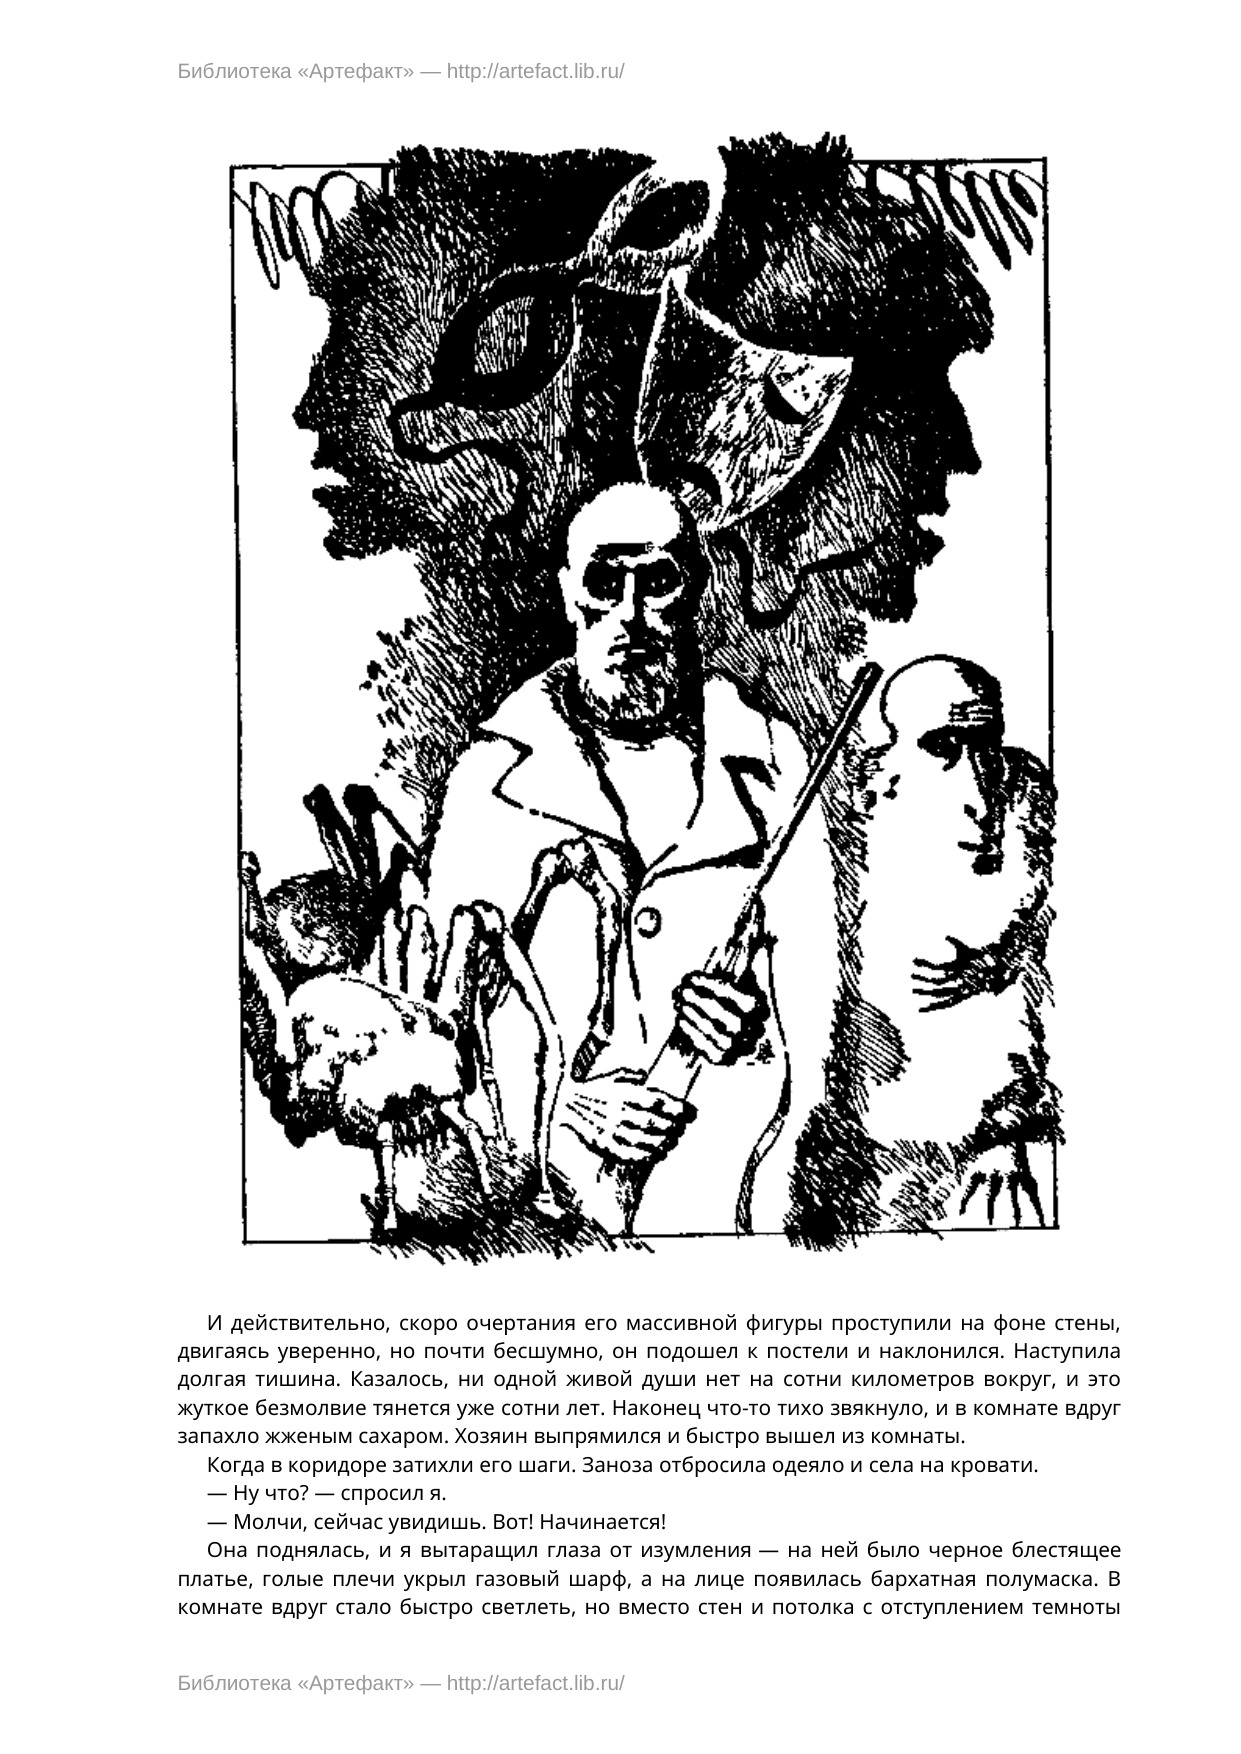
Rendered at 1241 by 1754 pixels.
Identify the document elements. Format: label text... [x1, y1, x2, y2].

text Когда в коридоре затихли его шаги. Заноза отбросила одеяло и села на кровати. [177, 1450, 1122, 1478]
picture [222, 118, 1077, 1280]
text — Ну что? — спросил я. [177, 1478, 1122, 1507]
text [177, 1535, 1122, 1621]
text И действительно, скоро очертания его массивной фигуры проступили на фоне стены, двигаясь уверенно, но почти бесшумно, он подошел к постели и наклонился. Наступила долгая тишина. Казалось, ни одной живой души нет на сотни километров вокруг, и это жуткое безмолвие тянется уже сотни лет. Наконец что-то тихо звякнуло, и в комнате вдруг запахло жженым сахаром. Хозяин выпрямился и быстро вышел из комнаты. [177, 1308, 1122, 1450]
text — Молчи, сейчас увидишь. Вот! Начинается! [177, 1507, 1122, 1535]
